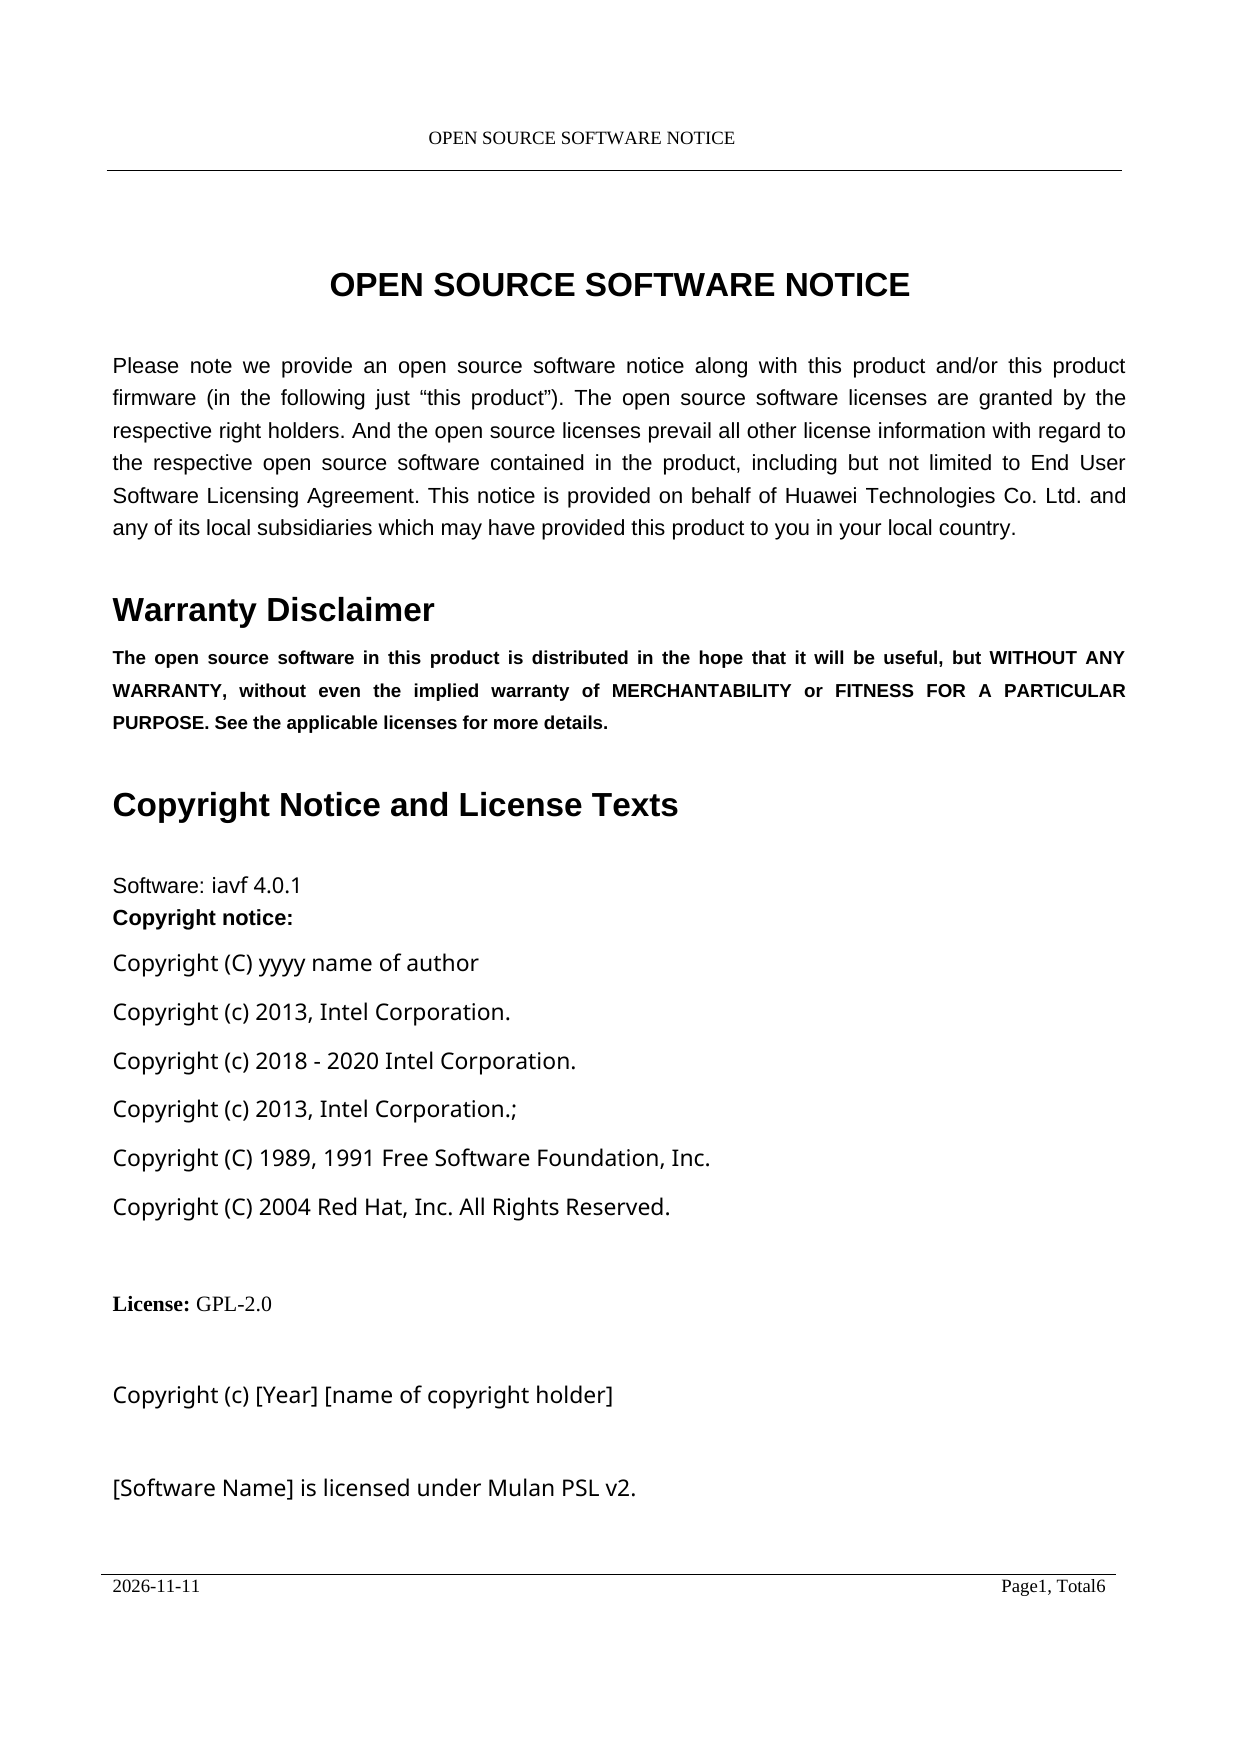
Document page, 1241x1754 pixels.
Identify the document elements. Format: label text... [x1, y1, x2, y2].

text [Software Name] is licensed under Mulan PSL v2. [112, 1471, 1128, 1504]
text Copyright notice: [112, 901, 1128, 934]
text Please note we provide an open source software notice along with this product and/or this product firmware (in the following just “this product”). The open source software licenses are granted by the respective right holders. And the open source licenses prevail all other license information with regard to the respective open source software contained in the product, including but not limited to End User Software Licensing Agreement. This notice is provided on behalf of Huawei Technologies Co. Ltd. and any of its local subsidiaries which may have provided this product to you in your local country. [112, 349, 1128, 544]
text Warranty Disclaimer [112, 576, 1128, 641]
text Copyright (c) [Year] [name of copyright holder] [112, 1378, 1128, 1411]
text License: GPL-2.0 [112, 1288, 1128, 1320]
text OPEN SOURCE SOFTWARE NOTICE [112, 251, 1128, 316]
text Software: iavf 4.0.1 [112, 869, 1128, 901]
text Copyright (C) yyyy name of author Copyright (c) 2013, Intel Corporation. Copyright (c) 2018 - 2020 Intel Corporation. Copyright (c) 2013, Intel Corporation.; Copyright (C) 1989, 1991 Free Software Foundation, Inc. Copyright (C) 2004 Red Hat, Inc. All Rights Reserved. [112, 947, 1128, 1272]
text The open source software in this product is distributed in the hope that it will be useful, but WITHOUT ANY WARRANTY, without even the implied warranty of MERCHANTABILITY or FITNESS FOR A PARTICULAR PURPOSE. See the applicable licenses for more details. [112, 641, 1128, 739]
text Copyright Notice and License Texts [112, 771, 1128, 836]
